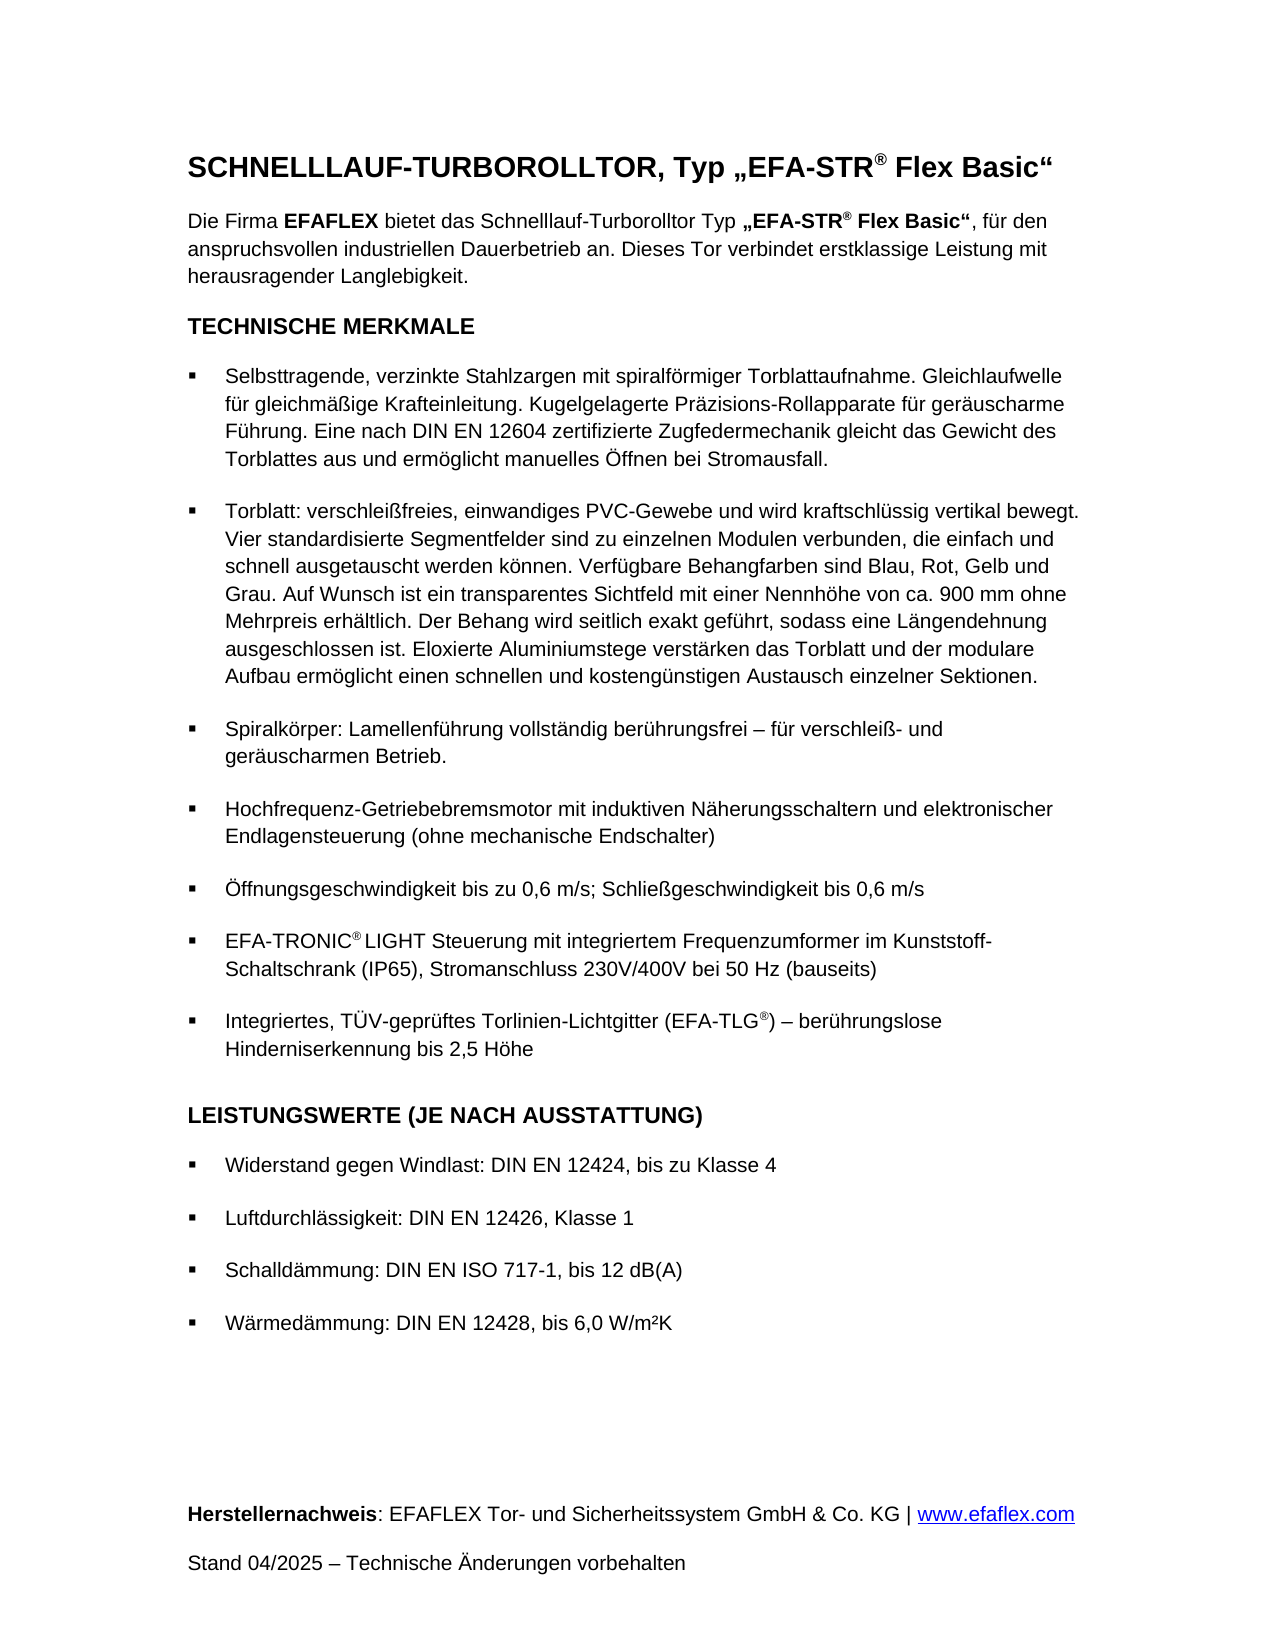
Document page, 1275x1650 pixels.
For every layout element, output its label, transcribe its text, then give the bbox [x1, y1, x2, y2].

list Torblatt: verschleißfreies, einwandiges PVC-Gewebe und wird kraftschlüssig vertikal bewegt. Vier standardisierte Segmentfelder sind zu einzelnen Modulen verbunden, die einfach und schnell ausgetauscht werden können. Verfügbare Behangfarben sind Blau, Rot, Gelb und Grau. Auf Wunsch ist ein transparentes Sichtfeld mit einer Nennhöhe von ca. 900 mm ohne Mehrpreis erhältlich. Der Behang wird seitlich exakt geführt, sodass eine Längendehnung ausgeschlossen ist. Eloxierte Aluminiumstege verstärken das Torblatt und der modulare Aufbau ermöglicht einen schnellen und kostengünstigen Austausch einzelner Sektionen. [187, 499, 1087, 688]
list Spiralkörper: Lamellenführung vollständig berührungsfrei – für verschleiß- und geräuscharmen Betrieb. [187, 716, 1087, 768]
list Widerstand gegen Windlast: DIN EN 12424, bis zu Klasse 4 [187, 1153, 1087, 1177]
text Die Firma EFAFLEX bietet das Schnelllauf-Turborolltor Typ „EFA-STR® Flex Basic“, für den anspruchsvollen industriellen Dauerbetrieb an. Dieses Tor verbindet erstklassige Leistung mit herausragender Langlebigkeit. [187, 209, 1087, 288]
list Luftdurchlässigkeit: DIN EN 12426, Klasse 1 [187, 1206, 1087, 1230]
list Öffnungsgeschwindigkeit bis zu 0,6 m/s; Schließgeschwindigkeit bis 0,6 m/s [187, 877, 1087, 901]
text SCHNELLLAUF-TURBOROLLTOR, Typ „EFA-STR® Flex Basic“ [187, 150, 1087, 183]
list Selbsttragende, verzinkte Stahlzargen mit spiralförmiger Torblattaufnahme. Gleichlaufwelle für gleichmäßige Krafteinleitung. Kugelgelagerte Präzisions-Rollapparate für geräuscharme Führung. Eine nach DIN EN 12604 zertifizierte Zugfedermechanik gleicht das Gewicht des Torblattes aus und ermöglicht manuelles Öffnen bei Stromausfall. [187, 364, 1087, 470]
text Leistungswerte (je nach Ausstattung) [187, 1102, 1087, 1128]
list Schalldämmung: DIN EN ISO 717-1, bis 12 dB(A) [187, 1258, 1087, 1282]
list EFA-TRONIC® LIGHT Steuerung mit integriertem Frequenzumformer im Kunststoff-Schaltschrank (IP65), Stromanschluss 230V/400V bei 50 Hz (bauseits) [187, 929, 1087, 981]
list Wärmedämmung: DIN EN 12428, bis 6,0 W/m²K [187, 1311, 1087, 1335]
list Integriertes, TÜV-geprüftes Torlinien-Lichtgitter (EFA-TLG®) – berührungslose Hinderniserkennung bis 2,5 Höhe [187, 1009, 1087, 1061]
list Hochfrequenz-Getriebebremsmotor mit induktiven Näherungsschaltern und elektronischer Endlagensteuerung (ohne mechanische Endschalter) [187, 797, 1087, 848]
text Technische Merkmale [187, 313, 1087, 339]
